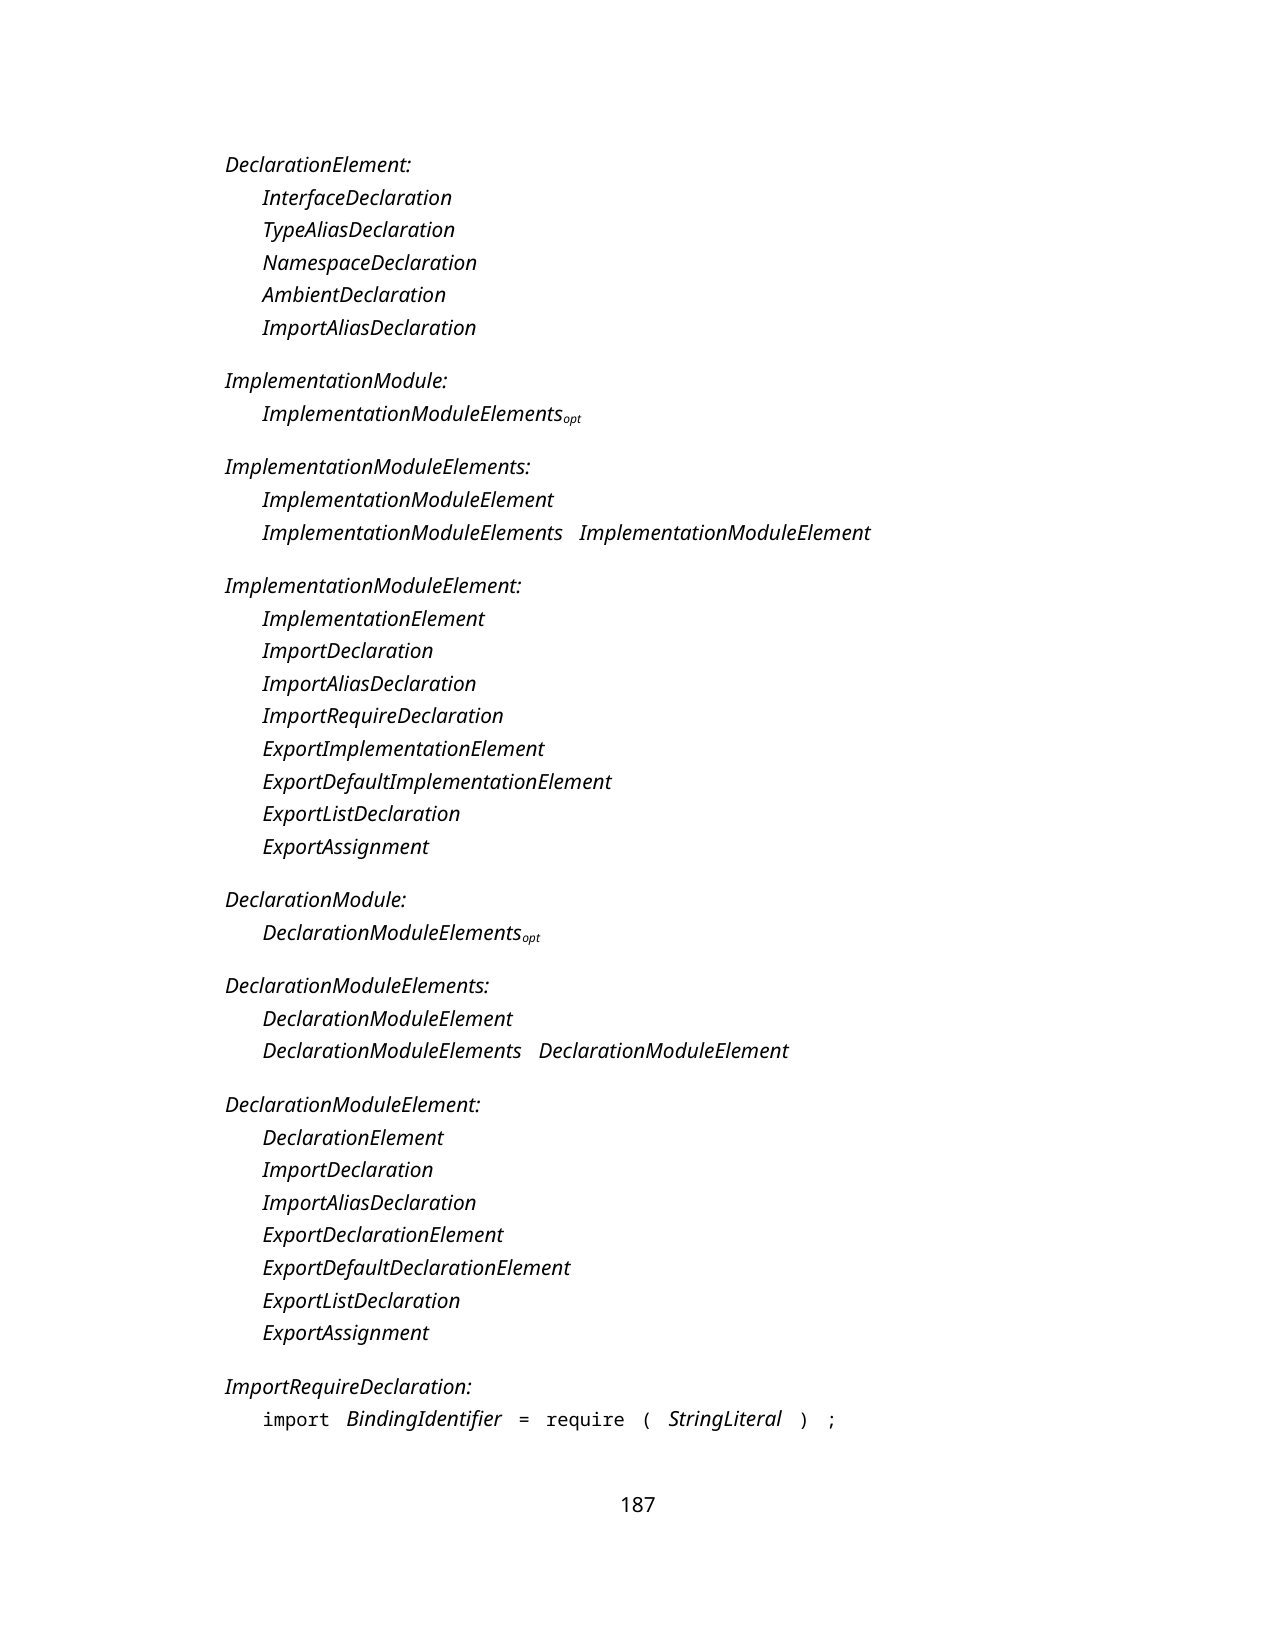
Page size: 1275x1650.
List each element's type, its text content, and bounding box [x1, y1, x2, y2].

text ImplementationModuleElement: ImplementationElement ImportDeclaration ImportAliasDeclaration ImportRequireDeclaration ExportImplementationElement ExportDefaultImplementationElement ExportListDeclaration ExportAssignment [225, 571, 1125, 860]
text ImportRequireDeclaration: import BindingIdentifier = require ( StringLiteral ) ; [225, 1372, 1125, 1433]
text DeclarationModuleElements: DeclarationModuleElement DeclarationModuleElements DeclarationModuleElement [225, 971, 1125, 1065]
text DeclarationModule: DeclarationModuleElementsopt [225, 885, 1125, 946]
text DeclarationElement: InterfaceDeclaration TypeAliasDeclaration NamespaceDeclaration AmbientDeclaration ImportAliasDeclaration [225, 150, 1125, 341]
text ImplementationModuleElements: ImplementationModuleElement ImplementationModuleElements ImplementationModuleElement [225, 452, 1125, 546]
text DeclarationModuleElement: DeclarationElement ImportDeclaration ImportAliasDeclaration ExportDeclarationElement ExportDefaultDeclarationElement ExportListDeclaration ExportAssignment [225, 1090, 1125, 1347]
text ImplementationModule: ImplementationModuleElementsopt [225, 366, 1125, 427]
